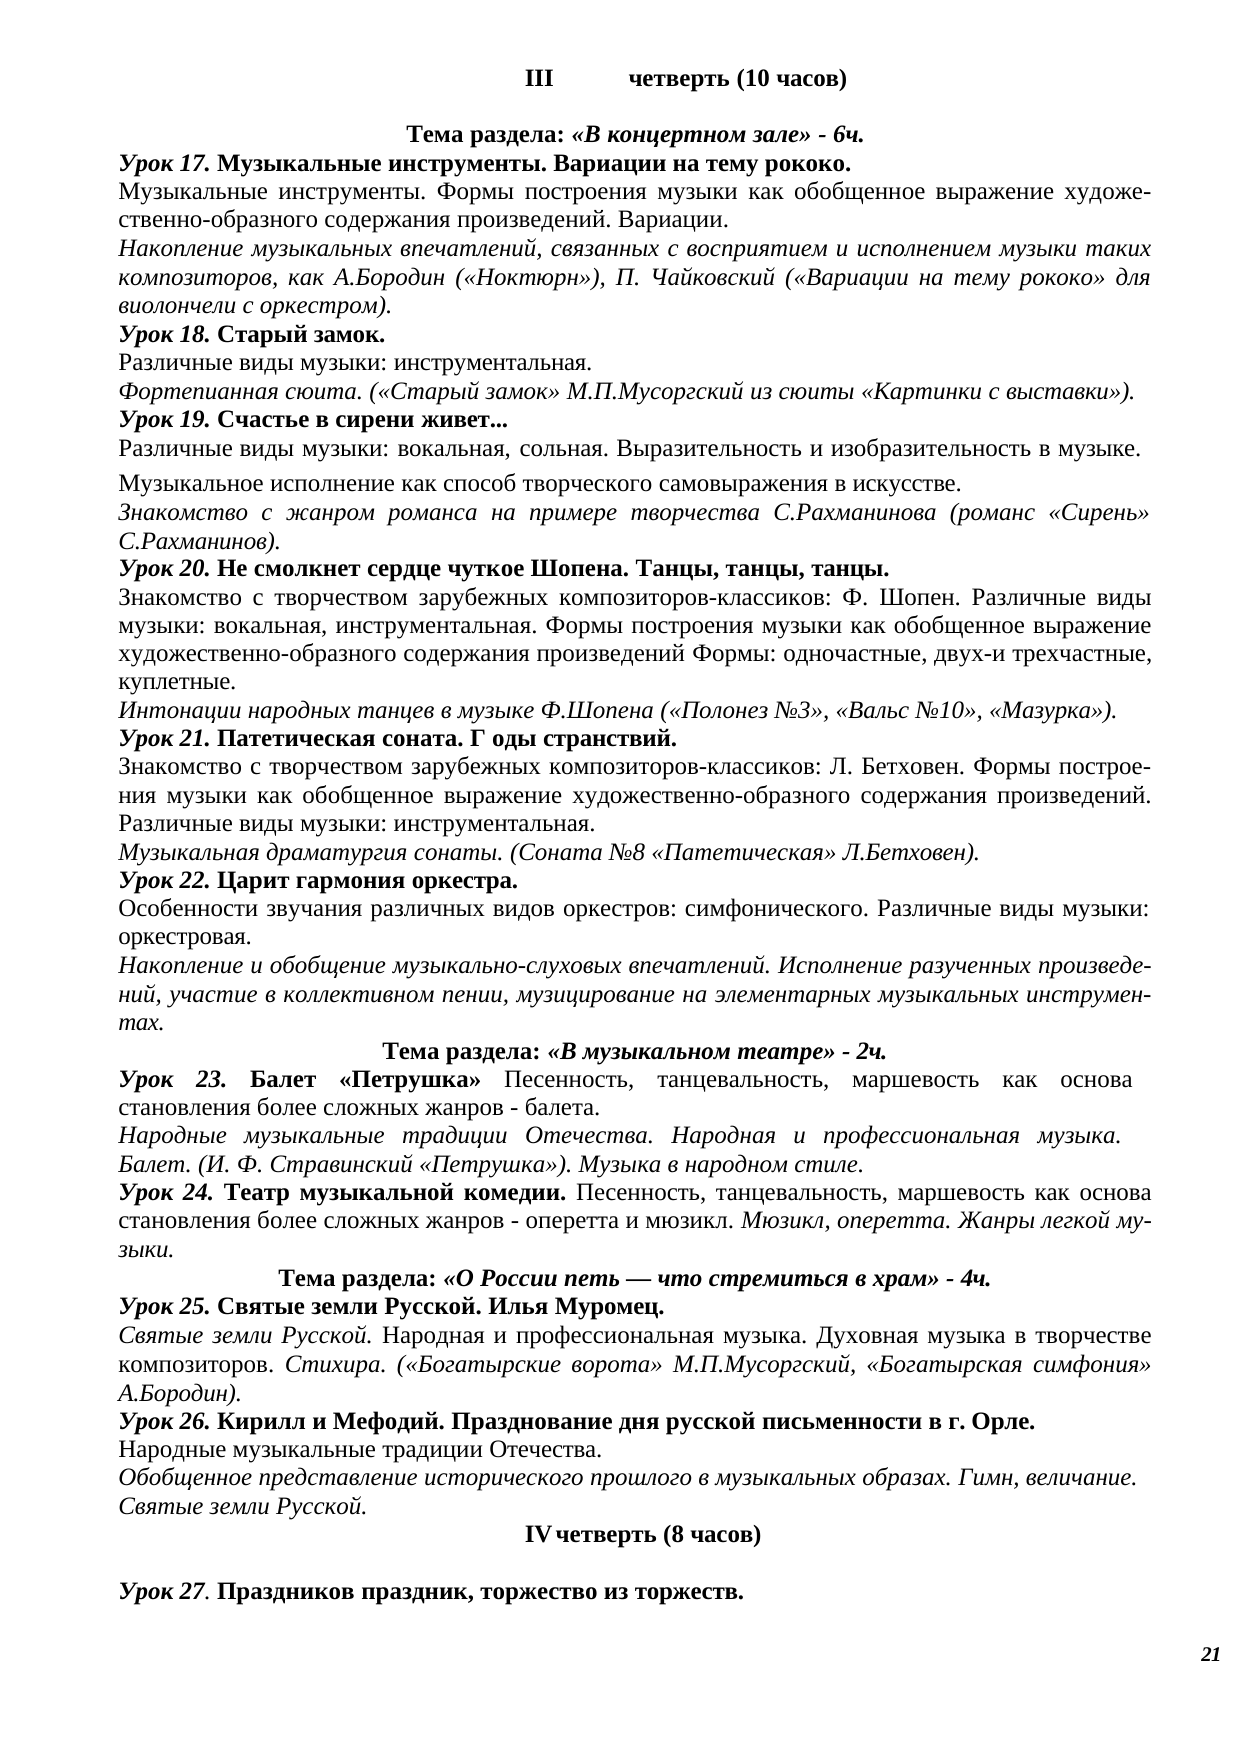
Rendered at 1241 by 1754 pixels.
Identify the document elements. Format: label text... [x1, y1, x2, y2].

text Урок 24. Театр музыкальной комедии. Песенность, танцевальность, маршевость как основа становления более сложных жанров - оперетта и мюзикл. Мюзикл, оперетта. Жанры легкой му- зыки. [118, 1178, 1152, 1262]
text Знакомство с творчеством зарубежных композиторов-классиков: Л. Бетховен. Формы построе- ния музыки как обобщенное выражение художественно-образного содержания произведений. Различные виды музыки: инструментальная. [118, 752, 1152, 837]
text Тема раздела: «О России петь — что стремиться в храм» - 4ч. [278, 1263, 1226, 1292]
text Народные музыкальные традиции Отечества. [118, 1435, 1226, 1463]
text Урок 25. Святые земли Русской. Илья Муромец. [118, 1292, 1226, 1320]
text Урок 23. Балет «Петрушка» Песенность, танцевальность, маршевость как основа становления более сложных жанров - балета. [118, 1065, 1133, 1121]
text Знакомство с жанром романса на примере творчества С.Рахманинова (романс «Сирень» С.Рахманинов). [118, 497, 1151, 554]
subtitle Урок 20. Не смолкнет сердце чуткое Шопена. Танцы, танцы, танцы. [118, 554, 1226, 582]
text Фортепианная сюита. («Старый замок» М.П.Мусоргский из сюиты «Картинки с выставки»). [118, 376, 1226, 405]
subtitle Урок 26. Кирилл и Мефодий. Празднование дня русской письменности в г. Орле. [118, 1407, 1226, 1435]
text Обобщенное представление исторического прошлого в музыкальных образах. Гимн, величание. Святые земли Русской. [118, 1463, 1151, 1519]
text Музыкальная драматургия сонаты. (Соната №8 «Патетическая» Л.Бетховен). [118, 838, 1226, 866]
text Накопление музыкальных впечатлений, связанных с восприятием и исполнением музыки таких композиторов, как А.Бородин («Ноктюрн»), П. Чайковский («Вариации на тему рококо» для виолончели с оркестром). [118, 233, 1152, 319]
text Тема раздела: «В концертном зале» - 6ч. Урок 17. Музыкальные инструменты. Вариации на тему рококо. [118, 120, 864, 177]
subtitle четверть (8 часов) [524, 1519, 1226, 1548]
text Музыкальные инструменты. Формы построения музыки как обобщенное выражение художе- ственно-образного содержания произведений. Вариации. [118, 177, 1152, 233]
text Святые земли Русской. Народная и профессиональная музыка. Духовная музыка в творчестве композиторов. Стихира. («Богатырские ворота» М.П.Мусоргский, «Богатырская симфония» А.Бородин). [118, 1320, 1152, 1407]
text Знакомство с творчеством зарубежных композиторов-классиков: Ф. Шопен. Различные виды музыки: вокальная, инструментальная. Формы построения музыки как обобщенное выражение художественно-образного содержания произведений Формы: одночастные, двух-и трехчастные, куплетные. [118, 582, 1153, 695]
text Урок 18. Старый замок. [118, 319, 1226, 348]
text Тема раздела: «В музыкальном театре» - 2ч. [382, 1037, 1226, 1065]
subtitle Урок 21. Патетическая соната. Г оды странствий. [118, 724, 1226, 752]
text Народные музыкальные традиции Отечества. Народная и профессиональная музыка. Балет. (И. Ф. Стравинский «Петрушка»). Музыка в народном стиле. [118, 1121, 1122, 1178]
text Урок 22. Царит гармония оркестра. [118, 866, 1226, 894]
text Особенности звучания различных видов оркестров: симфонического. Различные виды музыки: оркестровая. [118, 895, 1150, 950]
text Урок 19. Счастье в сирени живет... [118, 405, 1226, 433]
text Музыкальное исполнение как способ творческого самовыражения в искусстве. [118, 468, 1226, 497]
subtitle четверть (10 часов) [524, 63, 1226, 91]
text Накопление и обобщение музыкально-слуховых впечатлений. Исполнение разученных произведе- ний, участие в коллективном пении, музицирование на элементарных музыкальных инструмен- тах. [118, 950, 1153, 1036]
text Различные виды музыки: инструментальная. [118, 348, 1226, 376]
text Интонации народных танцев в музыке Ф.Шопена («Полонез №3», «Вальс №10», «Мазурка»). [118, 695, 1226, 724]
text Различные виды музыки: вокальная, сольная. Выразительность и изобразительность в музыке. [118, 433, 1226, 462]
text Урок 27. Праздников праздник, торжество из торжеств. [118, 1577, 1226, 1605]
